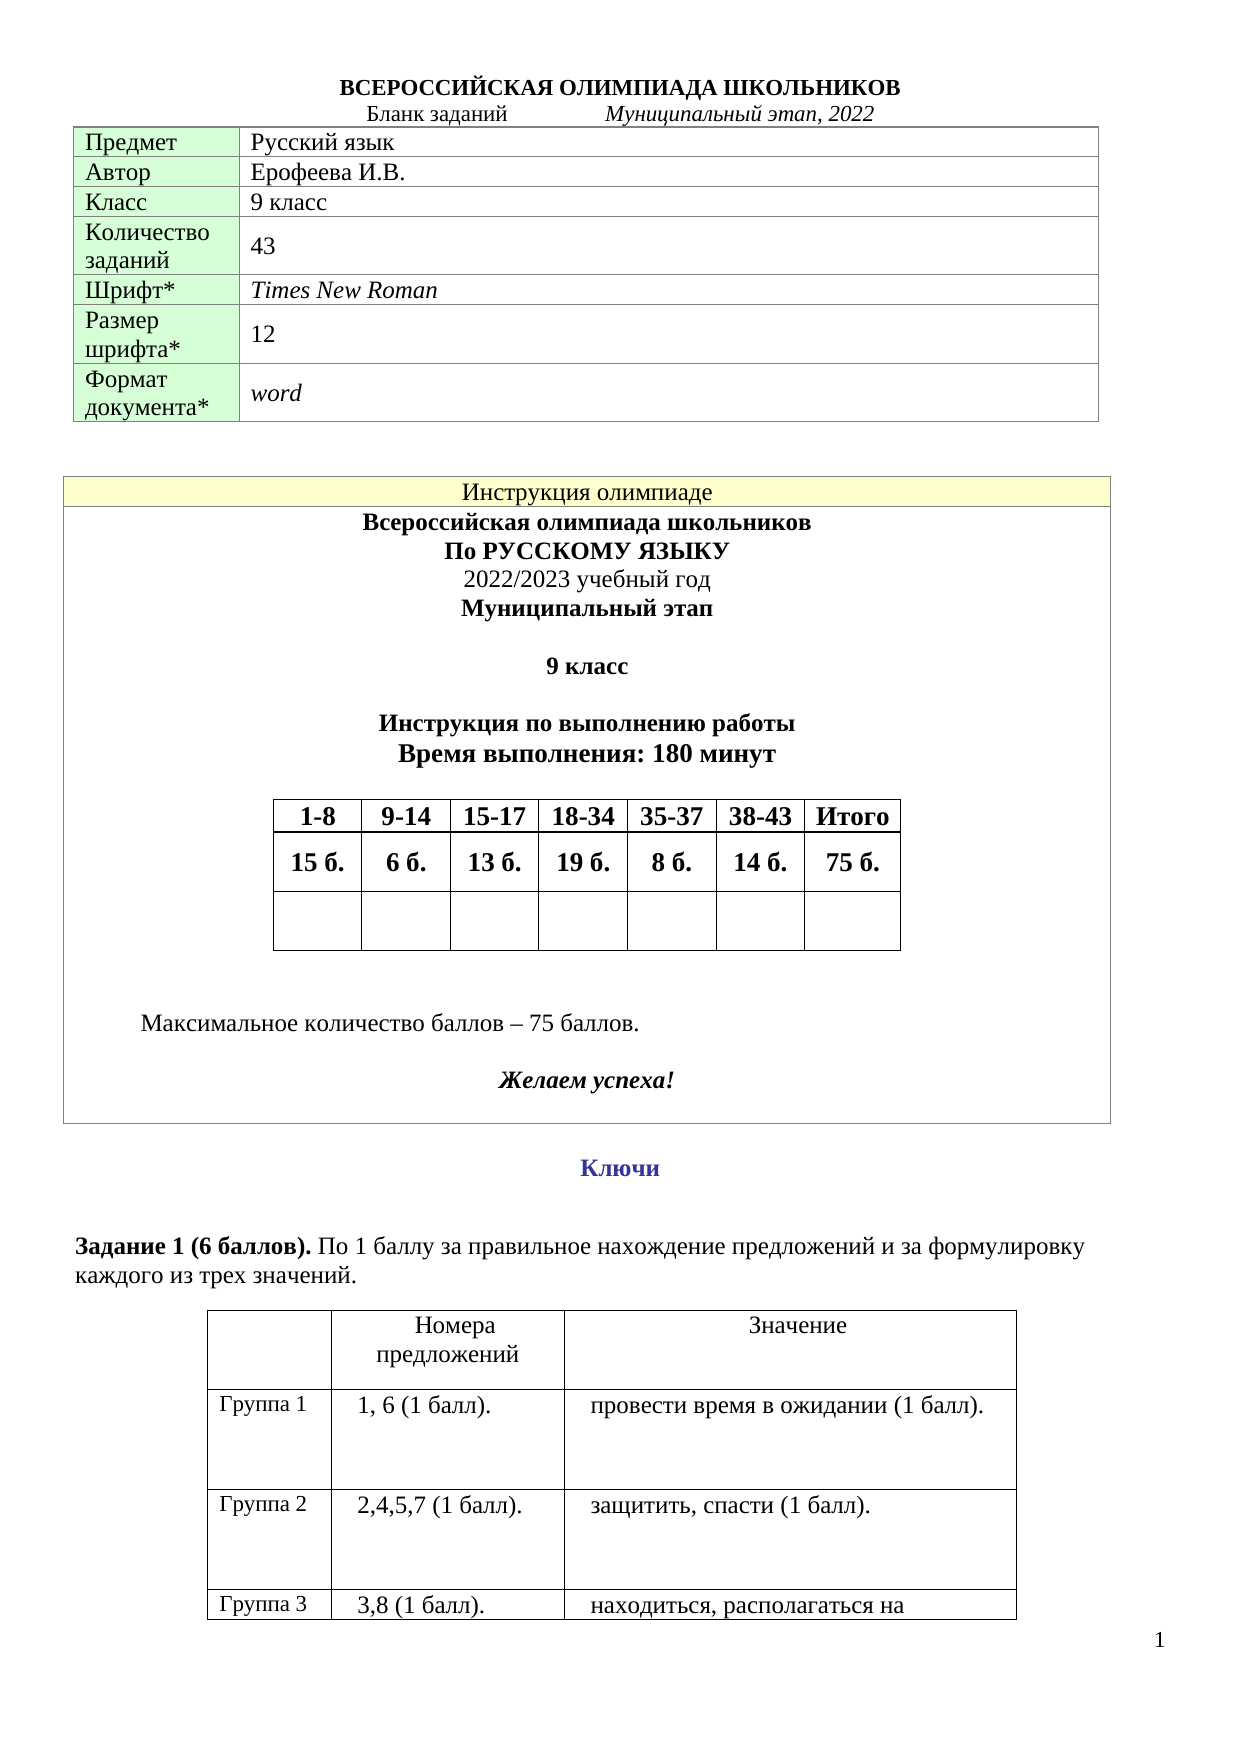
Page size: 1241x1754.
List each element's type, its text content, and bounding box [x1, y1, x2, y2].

table_cell 2,4,5,7 (1 балл). [332, 1490, 564, 1589]
table_cell Автор [74, 157, 239, 186]
table_cell Размер шрифта* [74, 305, 239, 363]
table_cell Количество заданий [74, 217, 239, 274]
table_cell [565, 1590, 1016, 1619]
table_header Русский язык [240, 128, 1098, 156]
table_header Номера предложений [332, 1311, 564, 1389]
table_cell защитить, спасти (1 балл). [565, 1490, 1016, 1589]
table_header Значение [565, 1311, 1016, 1389]
text Ключи [75, 1153, 1165, 1182]
table_cell Формат документа* [74, 364, 239, 421]
table_cell Группа 1 [208, 1390, 331, 1489]
table_cell Группа 2 [208, 1490, 331, 1589]
table_cell 43 [240, 217, 1098, 274]
table_header [208, 1311, 331, 1389]
table_cell Группа 3 [208, 1590, 331, 1619]
table_cell 1, 6 (1 балл). [332, 1390, 564, 1489]
table_cell 3,8 (1 балл). [332, 1590, 564, 1619]
table_cell Класс [74, 187, 239, 216]
text Задание 1 (6 баллов). По 1 баллу за правильное нахождение предложений и за формулировку каждого из трех значений. [75, 1231, 1165, 1289]
table_cell Times New Roman [240, 275, 1098, 304]
table_cell Ерофеева И.В. [240, 157, 1098, 186]
table_cell провести время в ожидании (1 балл). [565, 1390, 1016, 1489]
table_cell word [240, 364, 1098, 421]
table_cell 12 [240, 305, 1098, 363]
table_header Предмет [74, 128, 239, 156]
table_cell 9 класс [240, 187, 1098, 216]
table_header Инструкция олимпиаде [64, 477, 1110, 506]
table_cell Шрифт* [74, 275, 239, 304]
table_cell Всероссийская олимпиада школьников По РУССКОМУ ЯЗЫКУ 2022/2023 учебный год Муниципальный этап 9 класс Инструкция по выполнению работы Время выполнения: 180 минут Максимальное количество баллов – 75 баллов. Желаем успеха! [64, 507, 1110, 1123]
